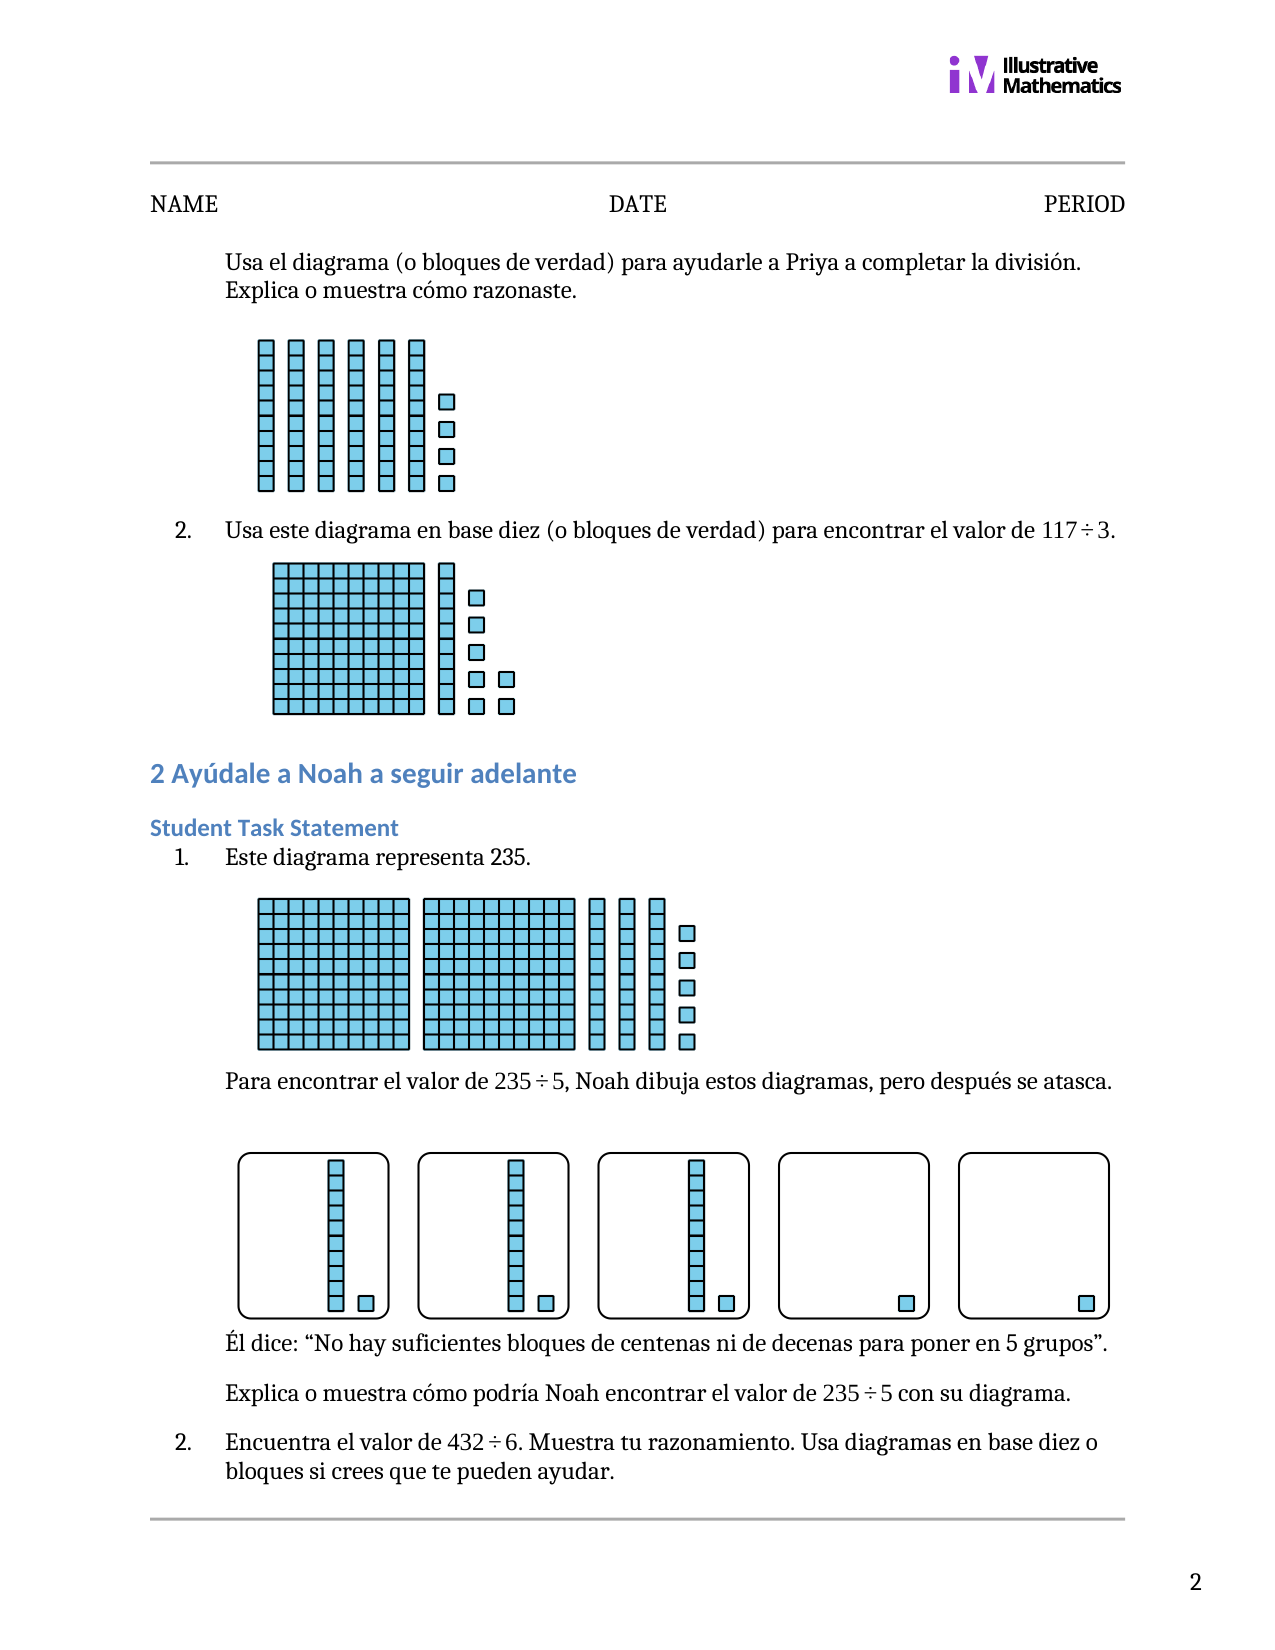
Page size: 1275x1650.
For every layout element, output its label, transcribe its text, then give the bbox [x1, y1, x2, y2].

subtitle 2 Ayúdale a Noah a seguir adelante [150, 755, 1125, 791]
picture [243, 548, 559, 729]
list Para encontrar el valor de , Noah dibuja estos diagramas, pero después se atasca. [175, 1067, 1125, 1096]
subtitle Student Task Statement [150, 812, 1125, 842]
picture [243, 325, 488, 506]
picture [949, 55, 1121, 93]
list Usa el diagrama (o bloques de verdad) para ayudarle a Priya a completar la división. Explica o muestra cómo razonaste. [175, 247, 1125, 305]
list Usa este diagrama en base diez (o bloques de verdad) para encontrar el valor de . [175, 516, 1125, 544]
picture [243, 892, 732, 1057]
list Encuentra el valor de . Muestra tu razonamiento. Usa diagramas en base diez o bloques si crees que te pueden ayudar. [175, 1428, 1125, 1486]
list Explica o muestra cómo podría Noah encontrar el valor de con su diagrama. [175, 1379, 1125, 1407]
list Este diagrama representa 235. [175, 842, 1125, 871]
picture [193, 1145, 1169, 1326]
list Él dice: “No hay suficientes bloques de centenas ni de decenas para poner en 5 grupos”. [175, 1329, 1125, 1358]
